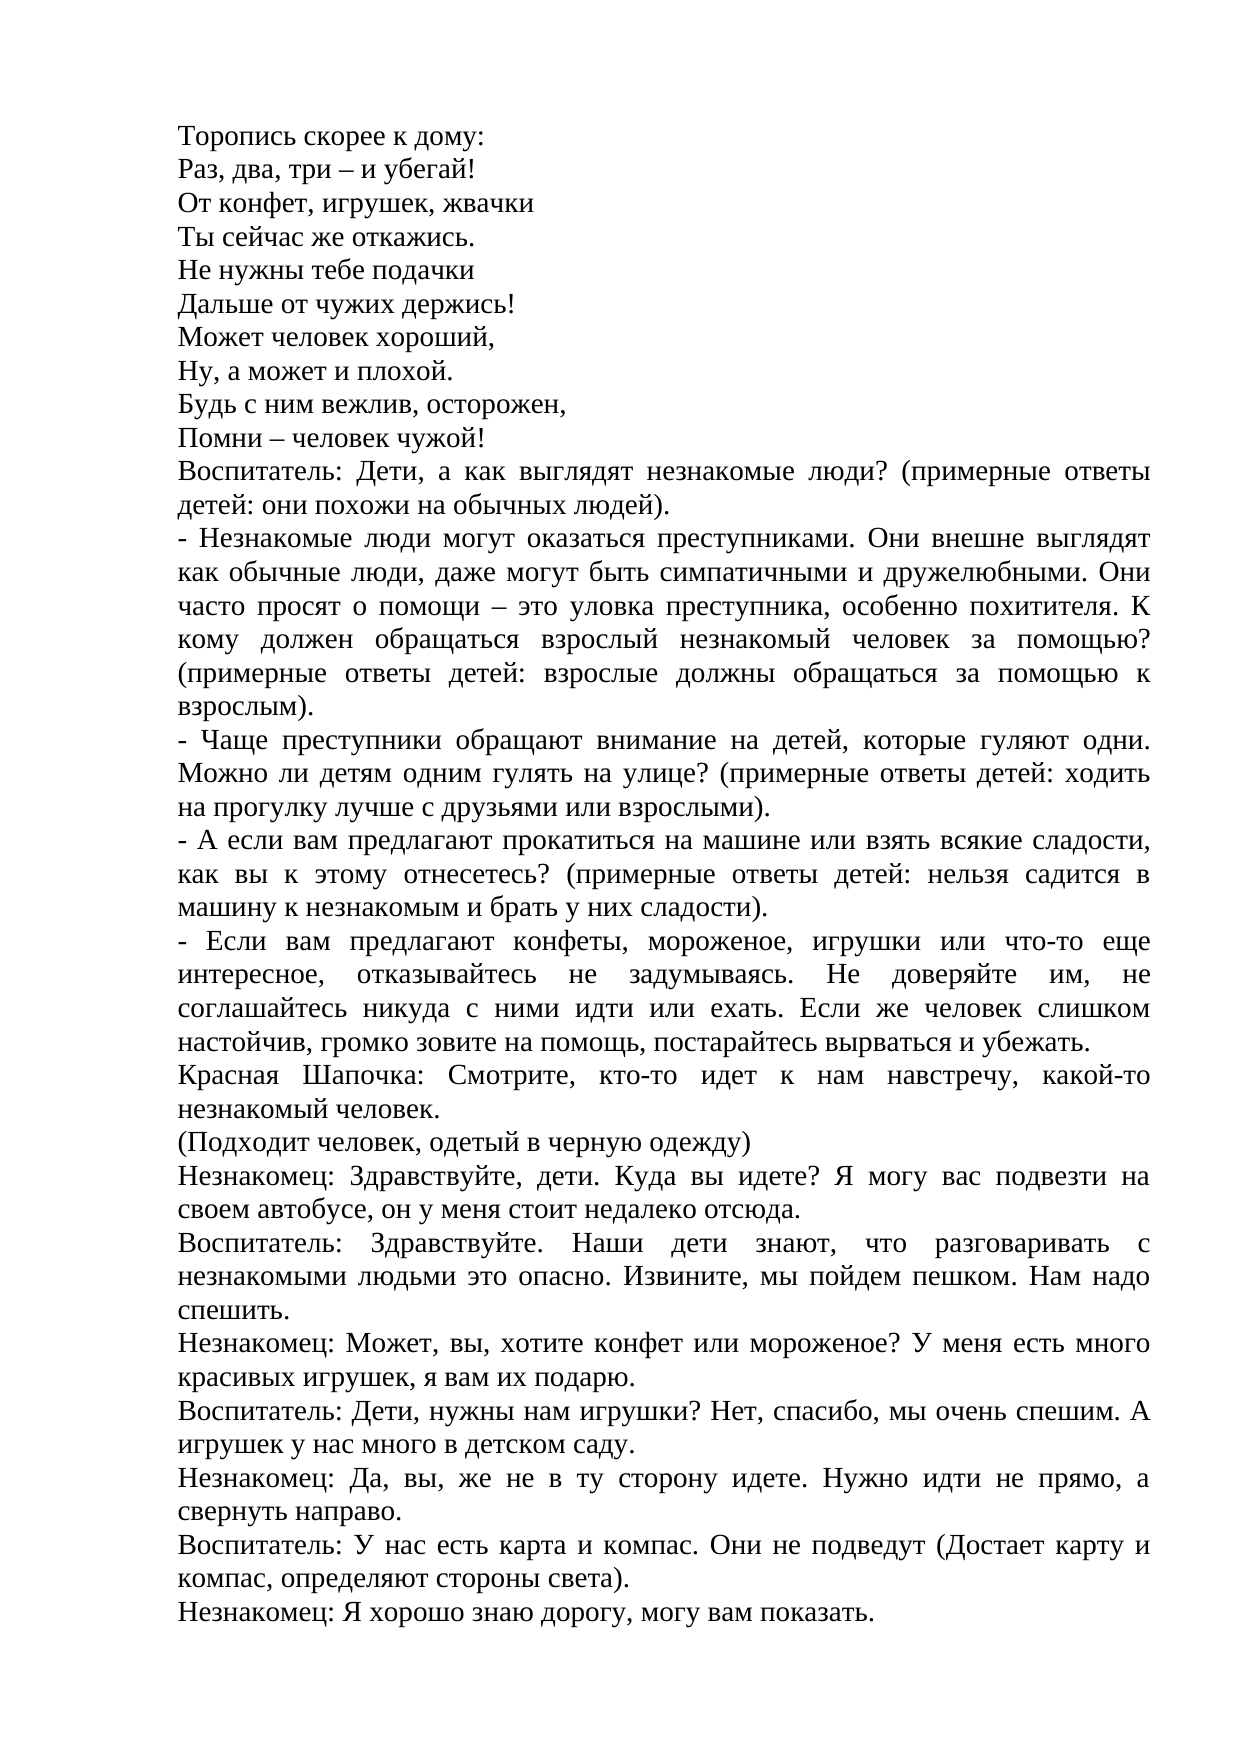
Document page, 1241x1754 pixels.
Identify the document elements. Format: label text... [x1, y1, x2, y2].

text Ты сейчас же откажись. [177, 219, 1152, 252]
text От конфет, игрушек, жвачки [177, 185, 1152, 219]
text - А если вам предлагают прокатиться на машине или взять всякие сладости, как вы к этому отнесетесь? (примерные ответы детей: нельзя садится в машину к незнакомым и брать у них сладости). [177, 822, 1152, 923]
text Раз, два, три – и убегай! [177, 152, 1152, 185]
text Красная Шапочка: Смотрите, кто-то идет к нам навстречу, какой-то незнакомый человек. [177, 1057, 1152, 1124]
text Воспитатель: Дети, а как выглядят незнакомые люди? (примерные ответы детей: они похожи на обычных людей). [177, 453, 1152, 521]
text Помни – человек чужой! [177, 420, 1152, 453]
text Не нужны тебе подачки [177, 252, 1152, 286]
text Незнакомец: Я хорошо знаю дорогу, могу вам показать. [177, 1594, 1152, 1627]
text Незнакомец: Может, вы, хотите конфет или мороженое? У меня есть много красивых игрушек, я вам их подарю. [177, 1326, 1152, 1393]
text - Если вам предлагают конфеты, мороженое, игрушки или что-то еще интересное, отказывайтесь не задумываясь. Не доверяйте им, не соглашайтесь никуда с ними идти или ехать. Если же человек слишком настойчив, громко зовите на помощь, постарайтесь вырваться и убежать. [177, 923, 1152, 1057]
text Воспитатель: Здравствуйте. Наши дети знают, что разговаривать с незнакомыми людьми это опасно. Извините, мы пойдем пешком. Нам надо спешить. [177, 1225, 1152, 1326]
text (Подходит человек, одетый в черную одежду) [177, 1124, 1152, 1158]
text Торопись скорее к дому: [177, 118, 1152, 152]
text Незнакомец: Да, вы, же не в ту сторону идете. Нужно идти не прямо, а свернуть направо. [177, 1460, 1152, 1527]
text Дальше от чужих держись! [177, 286, 1152, 319]
text - Чаще преступники обращают внимание на детей, которые гуляют одни. Можно ли детям одним гулять на улице? (примерные ответы детей: ходить на прогулку лучше с друзьями или взрослыми). [177, 722, 1152, 822]
text Будь с ним вежлив, осторожен, [177, 386, 1152, 420]
text Ну, а может и плохой. [177, 353, 1152, 386]
text Может человек хороший, [177, 319, 1152, 353]
text Воспитатель: Дети, нужны нам игрушки? Нет, спасибо, мы очень спешим. А игрушек у нас много в детском саду. [177, 1393, 1152, 1460]
text Незнакомец: Здравствуйте, дети. Куда вы идете? Я могу вас подвезти на своем автобусе, он у меня стоит недалеко отсюда. [177, 1158, 1152, 1225]
text - Незнакомые люди могут оказаться преступниками. Они внешне выглядят как обычные люди, даже могут быть симпатичными и дружелюбными. Они часто просят о помощи – это уловка преступника, особенно похитителя. К кому должен обращаться взрослый незнакомый человек за помощью? (примерные ответы детей: взрослые должны обращаться за помощью к взрослым). [177, 521, 1152, 722]
text Воспитатель: У нас есть карта и компас. Они не подведут (Достает карту и компас, определяют стороны света). [177, 1527, 1152, 1594]
